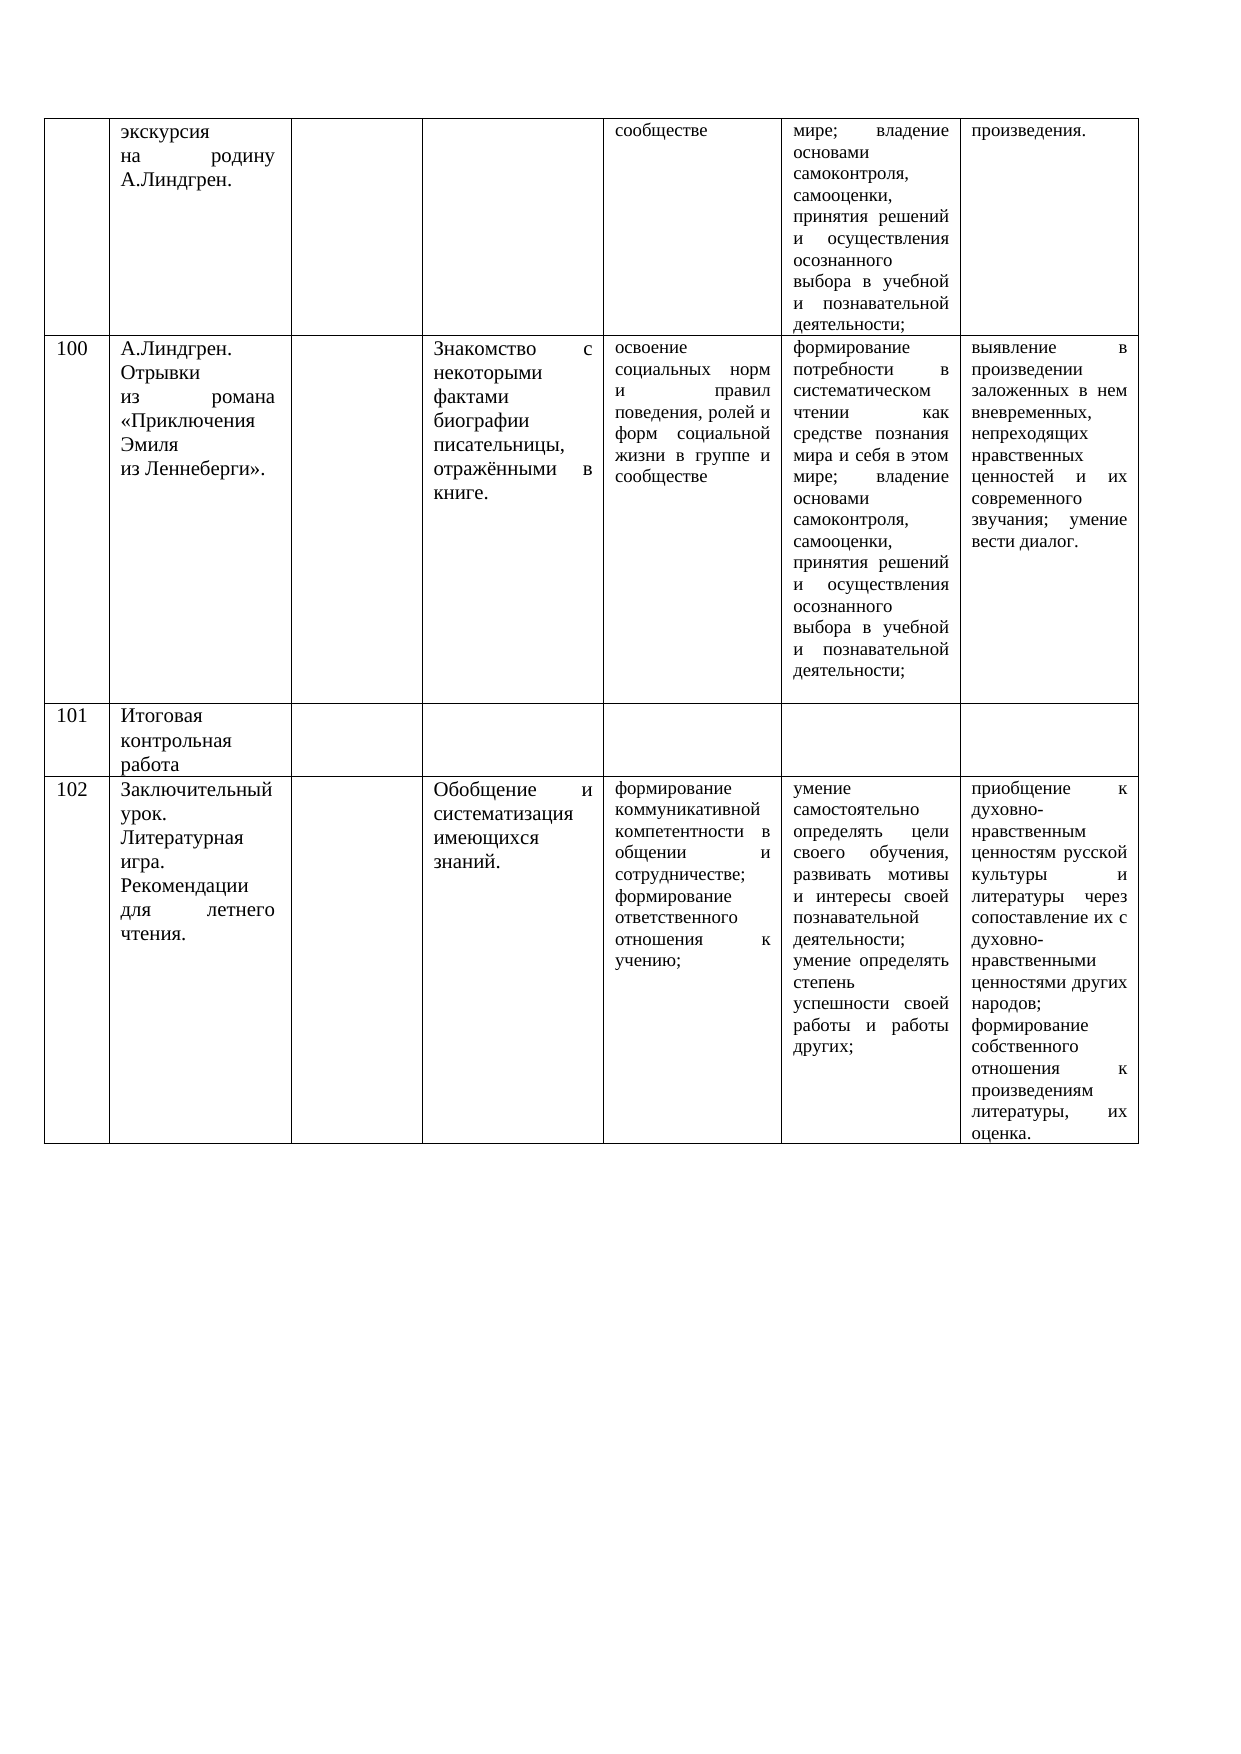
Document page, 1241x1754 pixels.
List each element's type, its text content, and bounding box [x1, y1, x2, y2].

table_cell освоение социальных норм и правил поведения, ролей и форм социальной жизни в группе и сообществе [604, 336, 781, 702]
table_cell Обобщение и систематизация имеющихся знаний. [423, 777, 603, 1143]
table_cell [292, 704, 422, 776]
table_cell Знакомство с некоторыми фактами биографии писательницы, отражёнными в книге. [423, 336, 603, 702]
table_cell 101 [45, 704, 109, 776]
table_cell [292, 336, 422, 702]
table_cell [961, 119, 1138, 335]
table_cell А.Линдгрен. Отрывки из романа «Приключения Эмиля из Леннеберги». [110, 336, 291, 702]
table_cell [292, 777, 422, 1143]
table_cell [604, 119, 781, 335]
table_cell [292, 119, 422, 335]
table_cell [423, 119, 603, 335]
table_cell Заключительный урок. Литературная игра. Рекомендации для летнего чтения. [110, 777, 291, 1143]
table_cell умение самостоятельно определять цели своего обучения, развивать мотивы и интересы своей познавательной деятельности; умение определять степень успешности своей работы и работы других; [782, 777, 960, 1143]
table_cell формирование коммуникативной компетентности в общении и сотрудничестве; формирование ответственного отношения к учению; [604, 777, 781, 1143]
table_cell [782, 704, 960, 776]
table_cell выявление в произведении заложенных в нем вневременных, непреходящих нравственных ценностей и их современного звучания; умение вести диалог. [961, 336, 1138, 702]
table_cell Итоговая контрольная работа [110, 704, 291, 776]
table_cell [110, 119, 291, 335]
table_cell 100 [45, 336, 109, 702]
table_cell 102 [45, 777, 109, 1143]
table_cell [961, 704, 1138, 776]
table_cell 99 [45, 119, 109, 335]
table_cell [782, 119, 960, 335]
table_cell [423, 704, 603, 776]
table_cell [604, 704, 781, 776]
table_cell приобщение к духовно-нравственным ценностям русской культуры и литературы через сопоставление их с духовно-нравственными ценностями других народов; формирование собственного отношения к произведениям литературы, их оценка. [961, 777, 1138, 1143]
